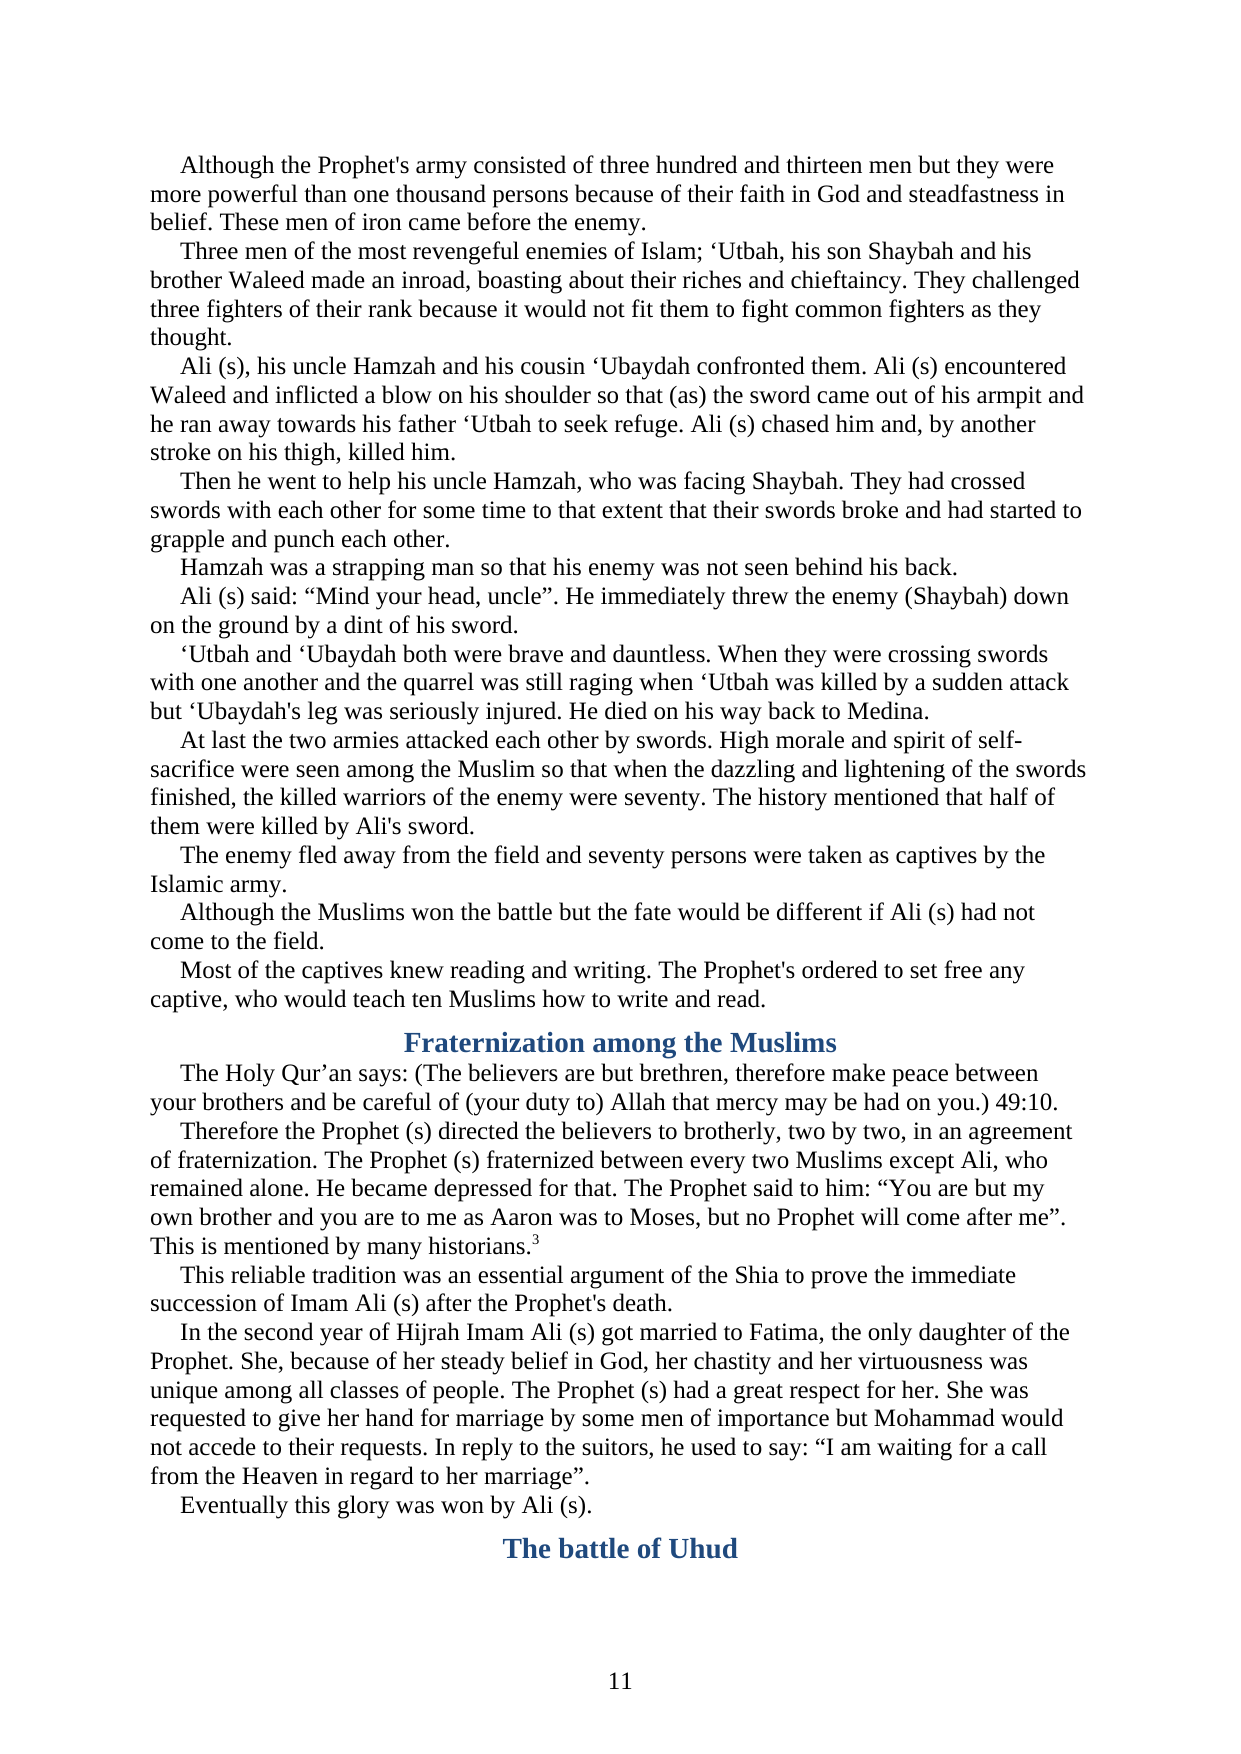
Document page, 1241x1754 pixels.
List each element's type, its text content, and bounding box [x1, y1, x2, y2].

text Three men of the most revengeful enemies of Islam; ‘Utbah, his son Shaybah and his brother Waleed made an inroad, boasting about their riches and chieftaincy. They challenged three fighters of their rank because it would not fit them to fight common fighters as they thought. [150, 236, 1090, 351]
text Eventually this glory was won by Ali (s). [150, 1490, 1090, 1518]
text In the second year of Hijrah Imam Ali (s) got married to Fatima, the only daughter of the Prophet. She, because of her steady belief in God, her chastity and her virtuousness was unique among all classes of people. The Prophet (s) had a great respect for her. She was requested to give her hand for marriage by some men of importance but Mohammad would not accede to their requests. In reply to the suitors, he used to say: “I am waiting for a call from the Heaven in regard to her marriage”. [150, 1317, 1090, 1490]
text Although the Prophet's army consisted of three hundred and thirteen men but they were more powerful than one thousand persons because of their faith in God and steadfastness in belief. These men of iron came before the enemy. [150, 150, 1090, 236]
text At last the two armies attacked each other by swords. High morale and spirit of self-sacrifice were seen among the Muslim so that when the dazzling and lightening of the swords finished, the killed warriors of the enemy were seventy. The history mentioned that half of them were killed by Ali's sword. [150, 725, 1090, 840]
text This reliable tradition was an essential argument of the Shia to prove the immediate succession of Imam Ali (s) after the Prophet's death. [150, 1260, 1090, 1317]
text Therefore the Prophet (s) directed the believers to brotherly, two by two, in an agreement of fraternization. The Prophet (s) fraternized between every two Muslims except Ali, who remained alone. He became depressed for that. The Prophet said to him: “You are but my own brother and you are to me as Aaron was to Moses, but no Prophet will come after me”. This is mentioned by many historians. [150, 1116, 1090, 1260]
text Ali (s) said: “Mind your head, uncle”. He immediately threw the enemy (Shaybah) down on the ground by a dint of his sword. [150, 581, 1090, 639]
text Hamzah was a strapping man so that his enemy was not seen behind his back. [150, 552, 1090, 581]
text The enemy fled away from the field and seventy persons were taken as captives by the Islamic army. [150, 840, 1090, 897]
text ‘Utbah and ‘Ubaydah both were brave and dauntless. When they were crossing swords with one another and the quarrel was still raging when ‘Utbah was killed by a sudden attack but ‘Ubaydah's leg was seriously injured. He died on his way back to Medina. [150, 639, 1090, 725]
text Then he went to help his uncle Hamzah, who was facing Shaybah. They had crossed swords with each other for some time to that extent that their swords broke and had started to grapple and punch each other. [150, 466, 1090, 552]
text Most of the captives knew reading and writing. The Prophet's ordered to set free any captive, who would teach ten Muslims how to write and read. [150, 955, 1090, 1012]
text Ali (s), his uncle Hamzah and his cousin ‘Ubaydah confronted them. Ali (s) encountered Waleed and inflicted a blow on his shoulder so that (as) the sword came out of his armpit and he ran away towards his father ‘Utbah to seek refuge. Ali (s) chased him and, by another stroke on his thigh, killed him. [150, 351, 1090, 466]
text Although the Muslims won the battle but the fate would be different if Ali (s) had not come to the field. [150, 897, 1090, 955]
text The Holy Qur’an says: (The believers are but brethren, therefore make peace between your brothers and be careful of (your duty to) Allah that mercy may be had on you.) 49:10. [150, 1058, 1090, 1116]
subtitle The battle of Uhud [150, 1531, 1090, 1564]
subtitle Fraternization among the Muslims [150, 1025, 1090, 1058]
